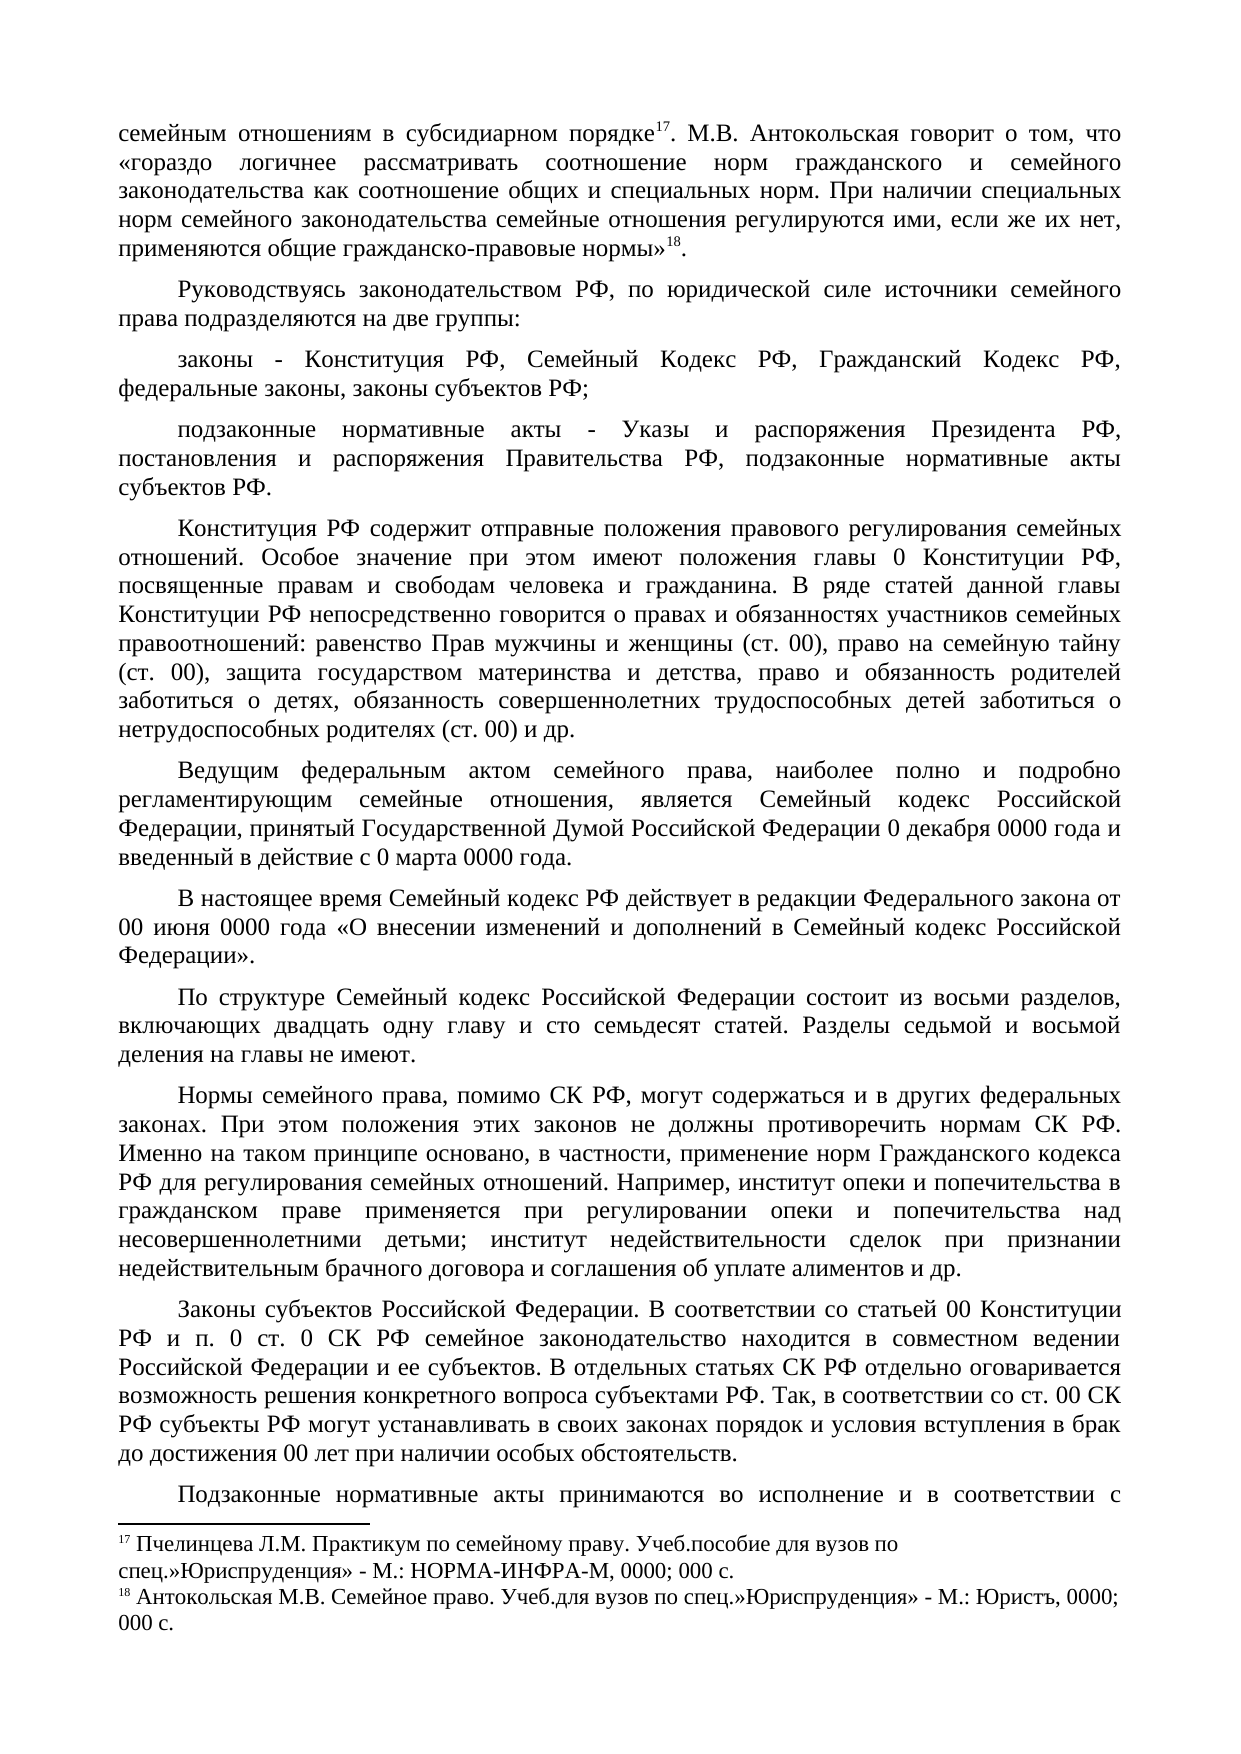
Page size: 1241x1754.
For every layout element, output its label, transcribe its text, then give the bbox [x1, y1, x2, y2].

text По структуре Семейный кодекс Российской Федерации состоит из восьми разделов, включающих двадцать одну главу и сто семьдесят статей. Разделы седьмой и восьмой деления на главы не имеют. [118, 982, 1122, 1068]
text Ведущим федеральным актом семейного права, наиболее полно и подробно регламентирующим семейные отношения, является Семейный кодекс Российской Федерации, принятый Государственной Думой Российской Федерации 0 декабря 0000 года и введенный в действие с 0 марта 0000 года. [118, 756, 1122, 871]
text Конституция РФ содержит отправные положения правового регулирования семейных отношений. Особое значение при этом имеют положения главы 0 Конституции РФ, посвященные правам и свободам человека и гражданина. В ряде статей данной главы Конституции РФ непосредственно говорится о правах и обязанностях участников семейных правоотношений: равенство Прав мужчины и женщины (ст. 00), право на семейную тайну (ст. 00), защита государством материнства и детства, право и обязанность родителей заботиться о детях, обязанность совершеннолетних трудоспособных детей заботиться о нетрудоспособных родителях (ст. 00) и др. [118, 513, 1122, 743]
text Руководствуясь законодательством РФ, по юридической силе источники семейного права подразделяются на две группы: [118, 274, 1122, 332]
text В настоящее время Семейный кодекс РФ действует в редакции Федерального закона от 00 июня 0000 года «О внесении изменений и дополнений в Семейный кодекс Российской Федерации». [118, 883, 1122, 969]
text подзаконные нормативные акты - Указы и распоряжения Президента РФ, постановления и распоряжения Правительства РФ, подзаконные нормативные акты субъектов РФ. [118, 414, 1122, 501]
text Нормы семейного права, помимо СК РФ, могут содержаться и в других федеральных законах. При этом положения этих законов не должны противоречить нормам СК РФ. Именно на таком принципе основано, в частности, применение норм Гражданского кодекса РФ для регулирования семейных отношений. Например, институт опеки и попечительства в гражданском праве применяется при регулировании опеки и попечительства над несовершеннолетними детьми; институт недействительности сделок при признании недействительным брачного договора и соглашения об уплате алиментов и др. [118, 1081, 1122, 1282]
text законы - Конституция РФ, Семейный Кодекс РФ, Гражданский Кодекс РФ, федеральные законы, законы субъектов РФ; [118, 344, 1122, 402]
text Законы субъектов Российской Федерации. В соответствии со статьей 00 Конституции РФ и п. 0 ст. 0 СК РФ семейное законодательство находится в совместном ведении Российской Федерации и ее субъектов. В отдельных статьях СК РФ отдельно оговаривается возможность решения конкретного вопроса субъектами РФ. Так, в соответствии со ст. 00 СК РФ субъекты РФ могут устанавливать в своих законах порядок и условия вступления в брак до достижения 00 лет при наличии особых обстоятельств. [118, 1294, 1122, 1467]
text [118, 118, 1122, 262]
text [118, 1479, 1122, 1508]
